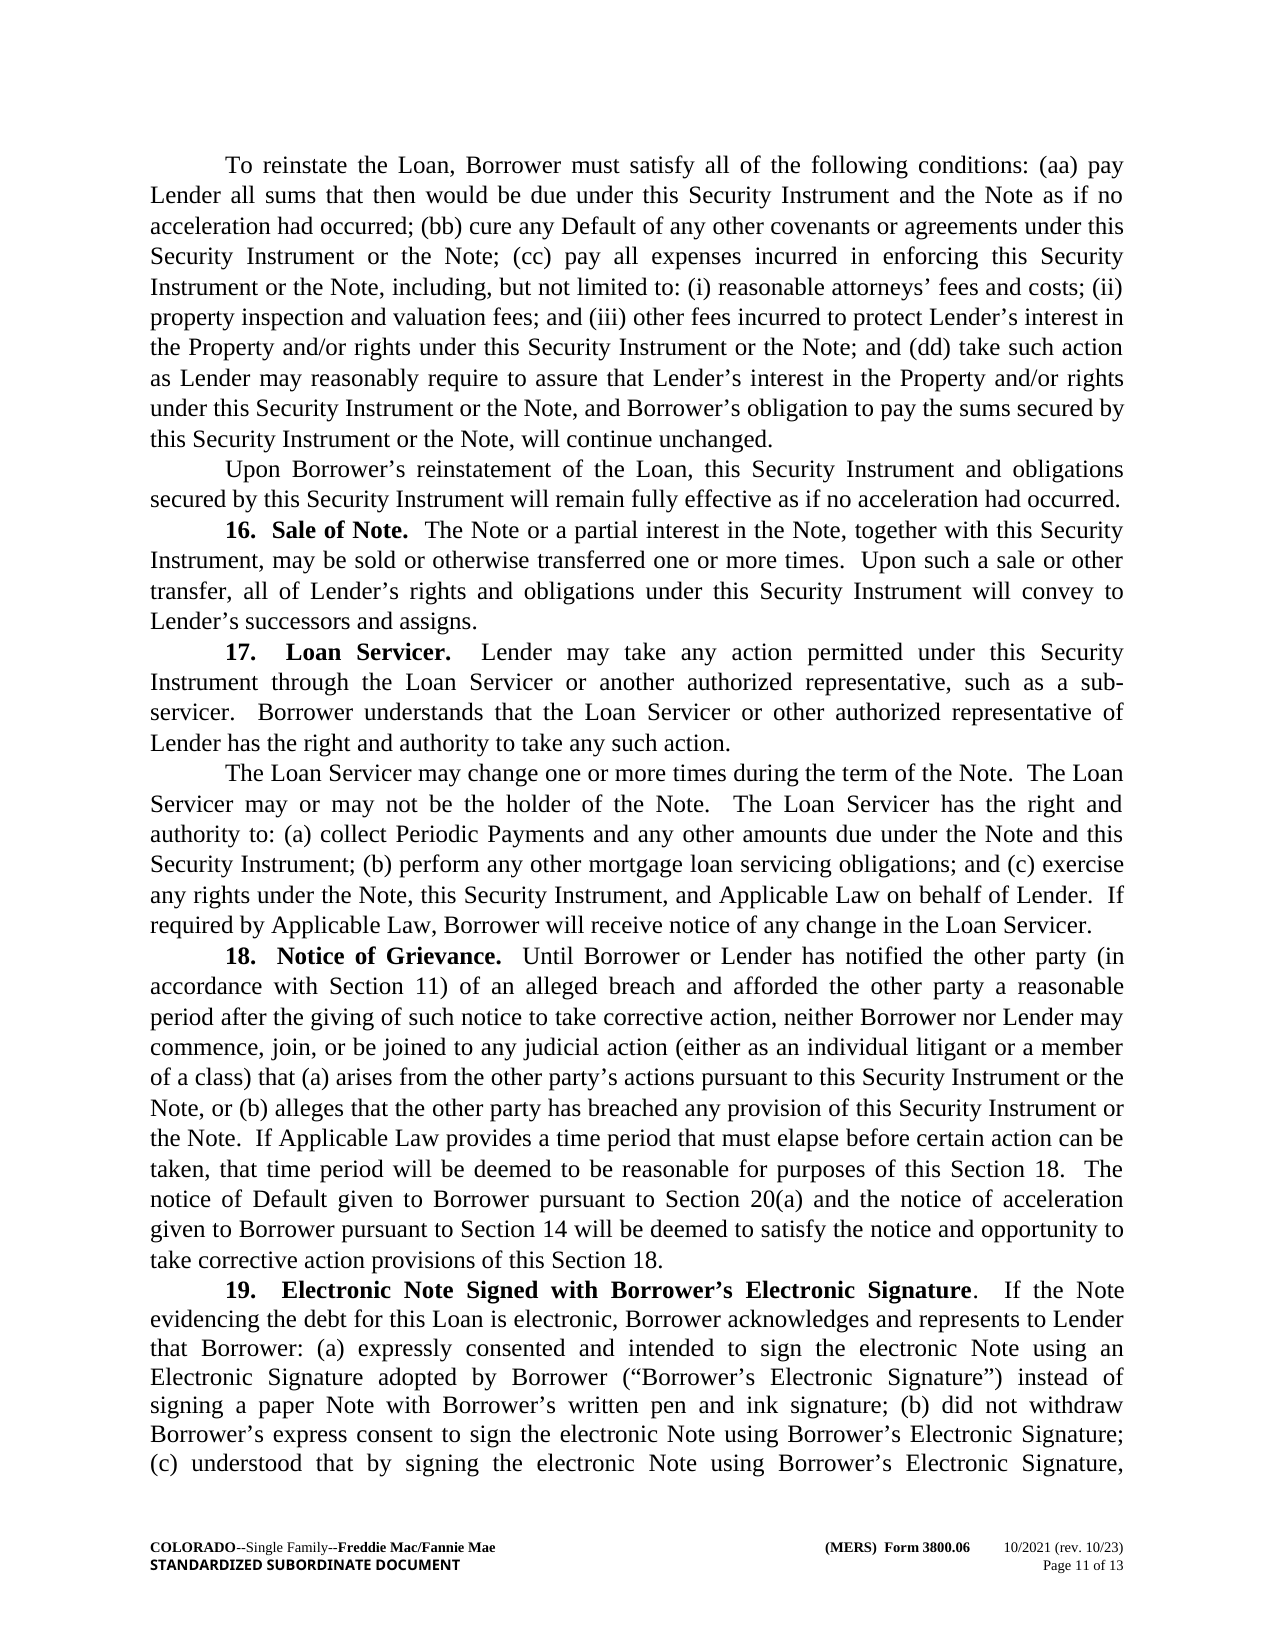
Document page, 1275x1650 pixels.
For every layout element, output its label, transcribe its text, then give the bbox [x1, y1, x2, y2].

text To reinstate the Loan, Borrower must satisfy all of the following conditions: (aa) pay Lender all sums that then would be due under this Security Instrument and the Note as if no acceleration had occurred; (bb) cure any Default of any other covenants or agreements under this Security Instrument or the Note; (cc) pay all expenses incurred in enforcing this Security Instrument or the Note, including, but not limited to: (i) reasonable attorneys’ fees and costs; (ii) property inspection and valuation fees; and (iii) other fees incurred to protect Lender’s interest in the Property and/or rights under this Security Instrument or the Note; and (dd) take such action as Lender may reasonably require to assure that Lender’s interest in the Property and/or rights under this Security Instrument or the Note, and Borrower’s obligation to pay the sums secured by this Security Instrument or the Note, will continue unchanged. [150, 150, 1125, 452]
text 17. Loan Servicer. Lender may take any action permitted under this Security Instrument through the Loan Servicer or another authorized representative, such as a sub-servicer. Borrower understands that the Loan Servicer or other authorized representative of Lender has the right and authority to take any such action. [150, 637, 1125, 757]
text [150, 1275, 1125, 1477]
text The Loan Servicer may change one or more times during the term of the Note. The Loan Servicer may or may not be the holder of the Note. The Loan Servicer has the right and authority to: (a) collect Periodic Payments and any other amounts due under the Note and this Security Instrument; (b) perform any other mortgage loan servicing obligations; and (c) exercise any rights under the Note, this Security Instrument, and Applicable Law on behalf of Lender. If required by Applicable Law, Borrower will receive notice of any change in the Loan Servicer. [150, 758, 1125, 939]
text 18. Notice of Grievance. Until Borrower or Lender has notified the other party (in accordance with Section 11) of an alleged breach and afforded the other party a reasonable period after the giving of such notice to take corrective action, neither Borrower nor Lender may commence, join, or be joined to any judicial action (either as an individual litigant or a member of a class) that (a) arises from the other party’s actions pursuant to this Security Instrument or the Note, or (b) alleges that the other party has breached any provision of this Security Instrument or the Note. If Applicable Law provides a time period that must elapse before certain action can be taken, that time period will be deemed to be reasonable for purposes of this Section 18. The notice of Default given to Borrower pursuant to Section 20(a) and the notice of acceleration given to Borrower pursuant to Section 14 will be deemed to satisfy the notice and opportunity to take corrective action provisions of this Section 18. [150, 941, 1125, 1274]
text 16. Sale of Note. The Note or a partial interest in the Note, together with this Security Instrument, may be sold or otherwise transferred one or more times. Upon such a sale or other transfer, all of Lender’s rights and obligations under this Security Instrument will convey to Lender’s successors and assigns. [150, 515, 1125, 635]
text Upon Borrower’s reinstatement of the Loan, this Security Instrument and obligations secured by this Security Instrument will remain fully effective as if no acceleration had occurred. [150, 454, 1125, 513]
